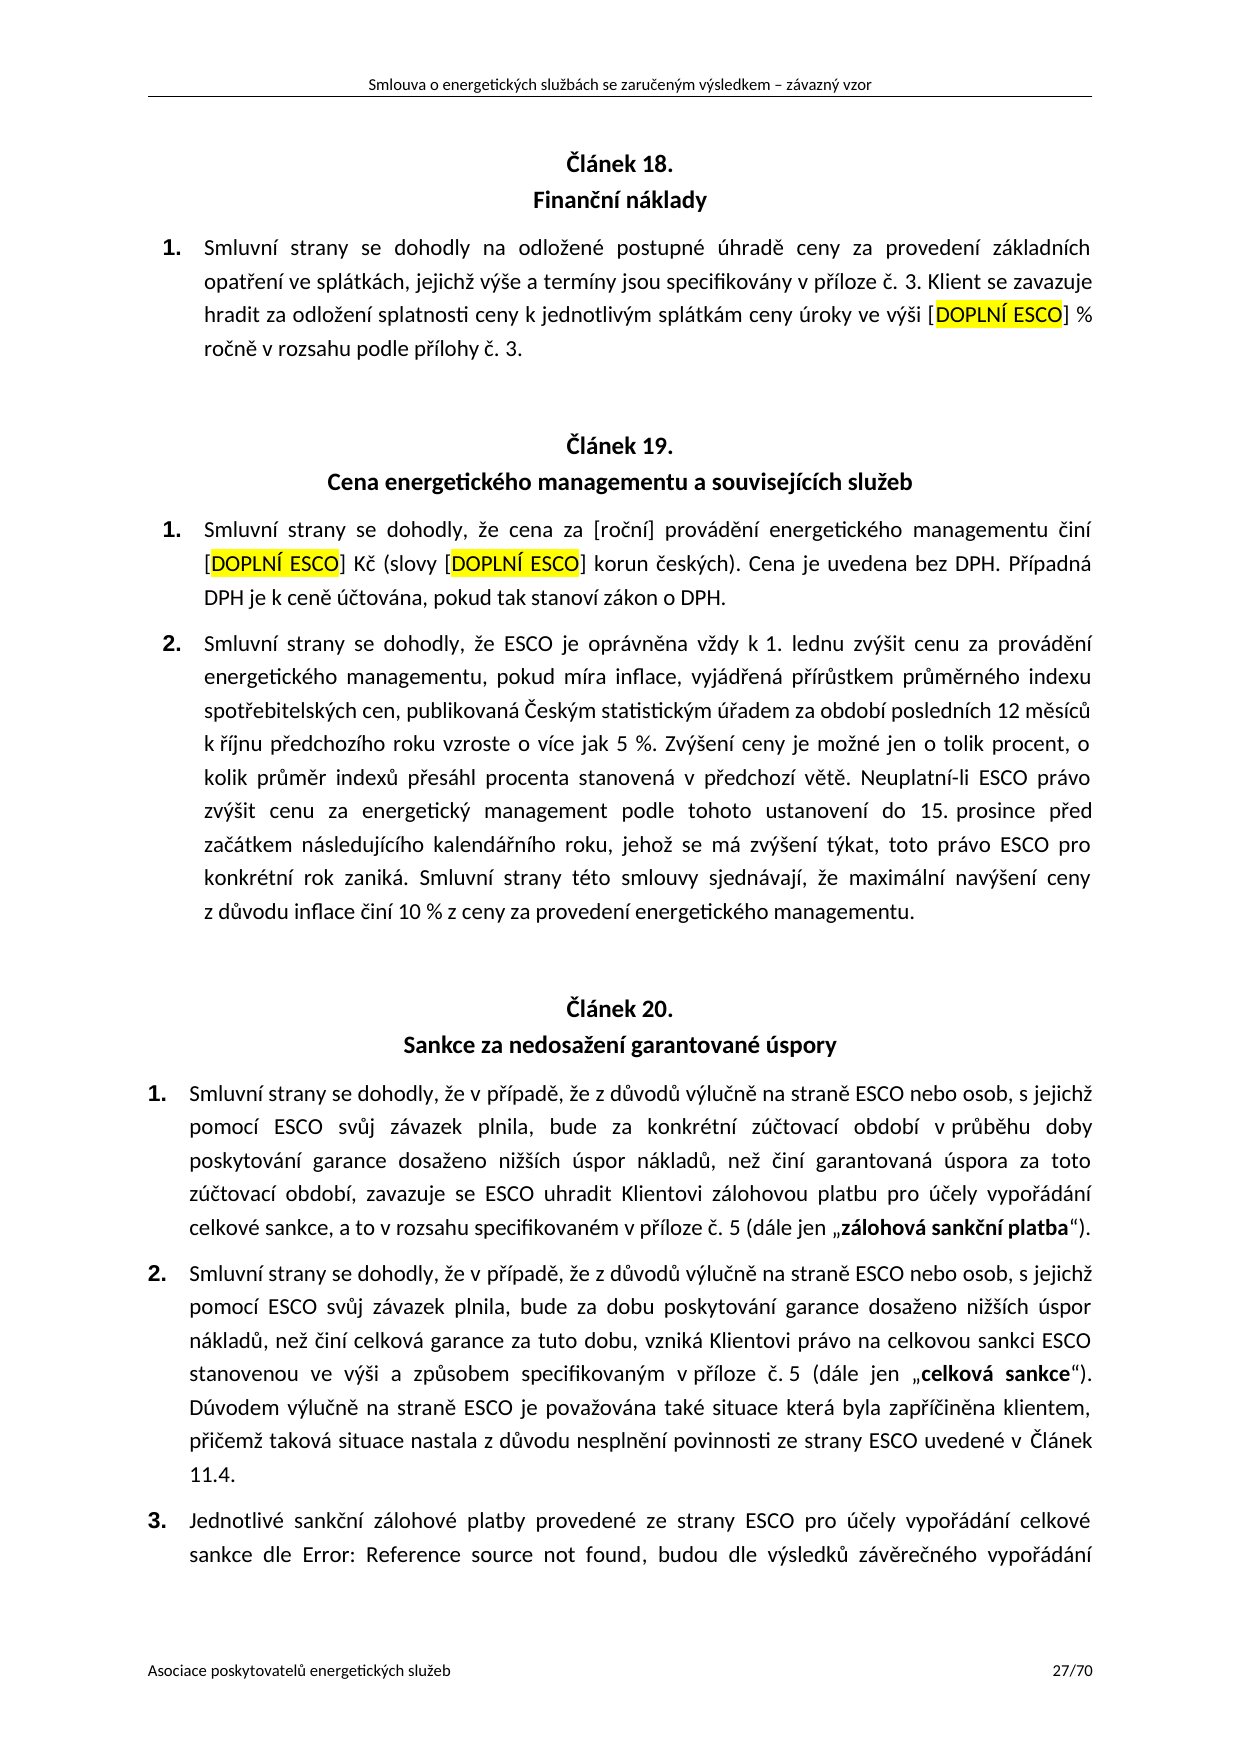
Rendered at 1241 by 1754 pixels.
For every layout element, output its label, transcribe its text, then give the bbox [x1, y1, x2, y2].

subtitle Smluvní strany se dohodly na odložené postupné úhradě ceny za provedení základních opatření ve splátkách, jejichž výše a termíny jsou specifikovány v příloze č. 3. Klient se zavazuje hradit za odložení splatnosti ceny k jednotlivým splátkám ceny úroky ve výši [DOPLNÍ ESCO] % ročně v rozsahu podle přílohy č. 3. [162, 233, 1092, 362]
subtitle Smluvní strany se dohodly, že ESCO je oprávněna vždy k 1. lednu zvýšit cenu za provádění energetického managementu, pokud míra inflace, vyjádřená přírůstkem průměrného indexu spotřebitelských cen, publikovaná Českým statistickým úřadem za období posledních 12 měsíců k říjnu předchozího roku vzroste o více jak 5 %. Zvýšení ceny je možné jen o tolik procent, o kolik průměr indexů přesáhl procenta stanovená v předchozí větě. Neuplatní-li ESCO právo zvýšit cenu za energetický management podle tohoto ustanovení do 15. prosince před začátkem následujícího kalendářního roku, jehož se má zvýšení týkat, toto právo ESCO pro konkrétní rok zaniká. Smluvní strany této smlouvy sjednávají, že maximální navýšení ceny z důvodu inflace činí 10 % z ceny za provedení energetického managementu. [162, 629, 1092, 925]
subtitle Sankce za nedosažení garantované úspory [148, 993, 1092, 1060]
subtitle Finanční náklady [148, 148, 1092, 215]
subtitle Smluvní strany se dohodly, že v případě, že z důvodů výlučně na straně ESCO nebo osob, s jejichž pomocí ESCO svůj závazek plnila, bude za konkrétní zúčtovací období v průběhu doby poskytování garance dosaženo nižších úspor nákladů, než činí garantovaná úspora za toto zúčtovací období, zavazuje se ESCO uhradit Klientovi zálohovou platbu pro účely vypořádání celkové sankce, a to v rozsahu specifikovaném v příloze č. 5 (dále jen „zálohová sankční platba“). [148, 1079, 1092, 1241]
subtitle Smluvní strany se dohodly, že cena za [roční] provádění energetického managementu činí [DOPLNÍ ESCO] Kč (slovy [DOPLNÍ ESCO] korun českých). Cena je uvedena bez DPH. Případná DPH je k ceně účtována, pokud tak stanoví zákon o DPH. [162, 516, 1092, 611]
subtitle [148, 1506, 1092, 1568]
subtitle Cena energetického managementu a souvisejících služeb [148, 430, 1092, 497]
